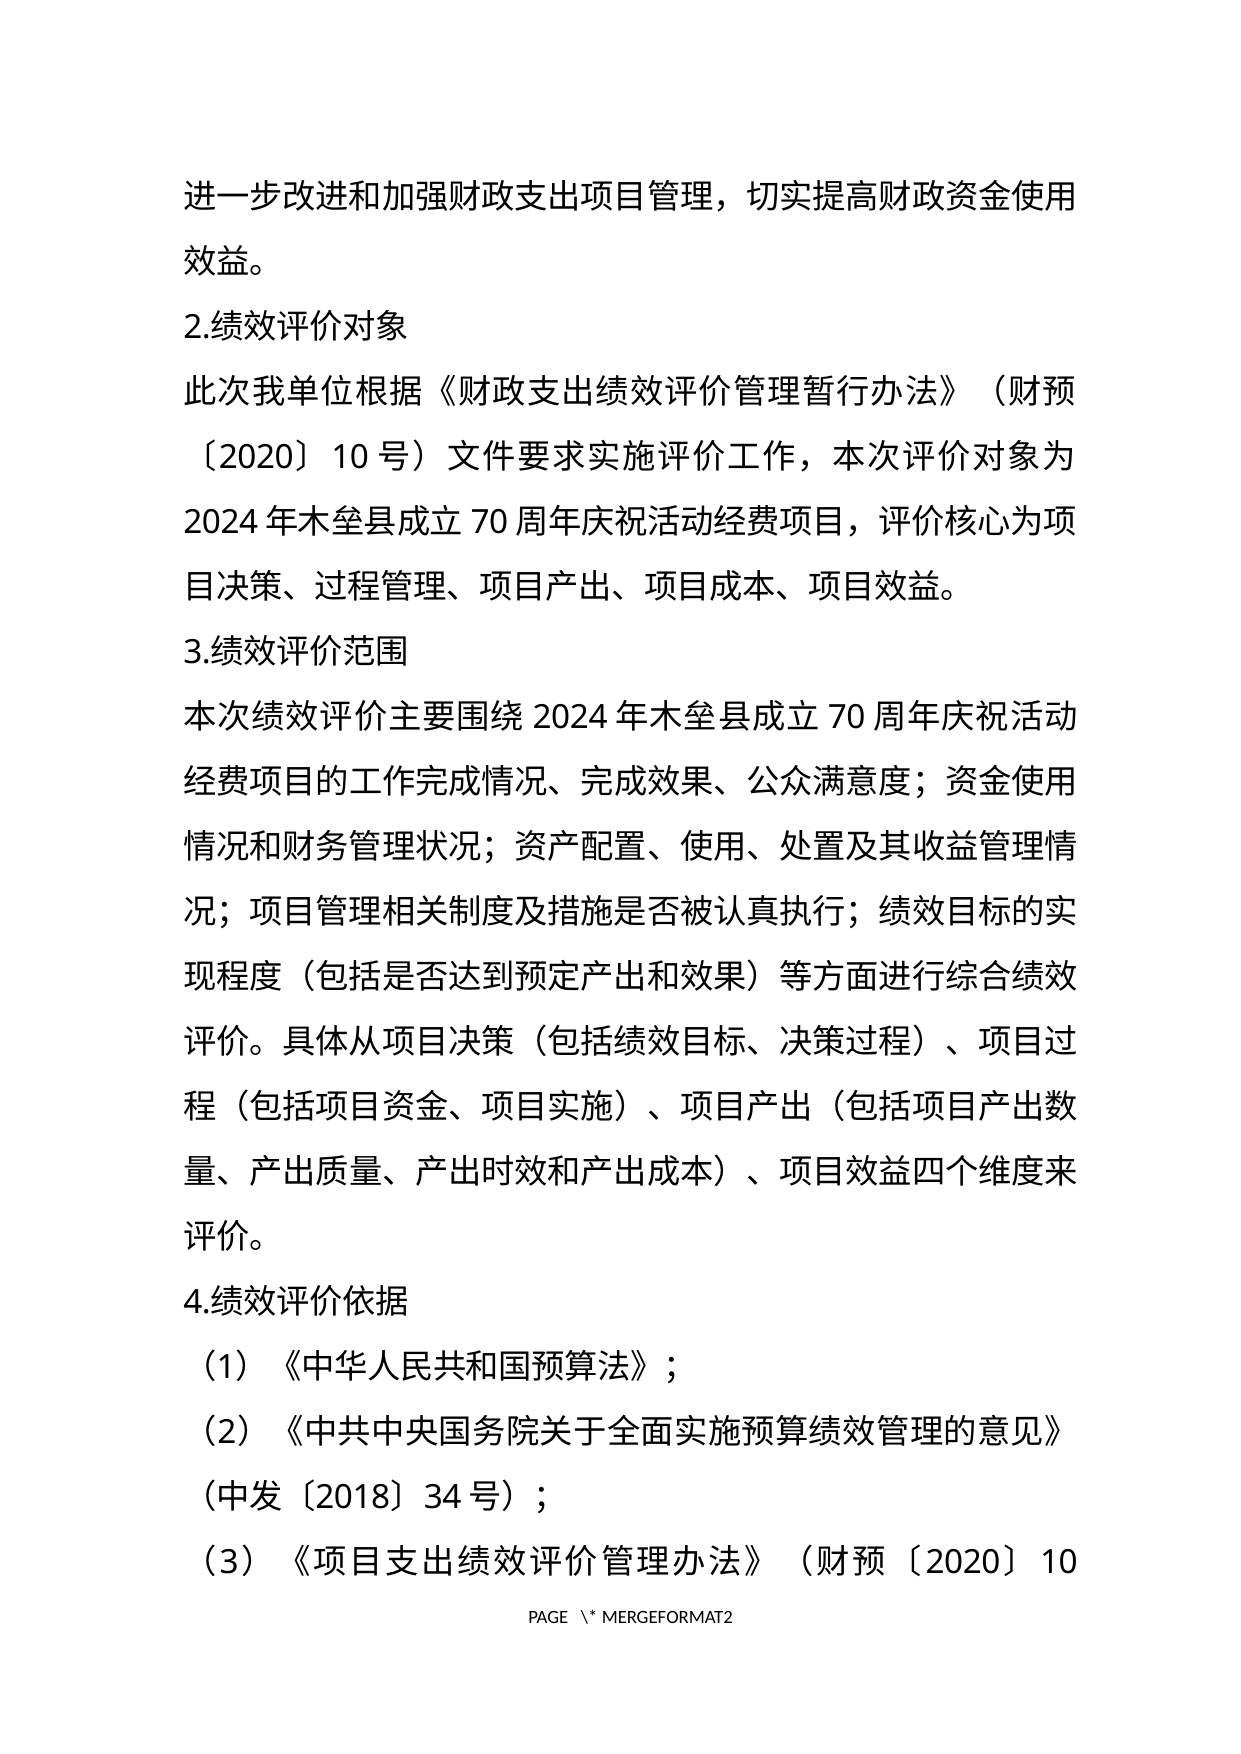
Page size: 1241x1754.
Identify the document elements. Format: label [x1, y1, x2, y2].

text [183, 162, 1078, 1592]
